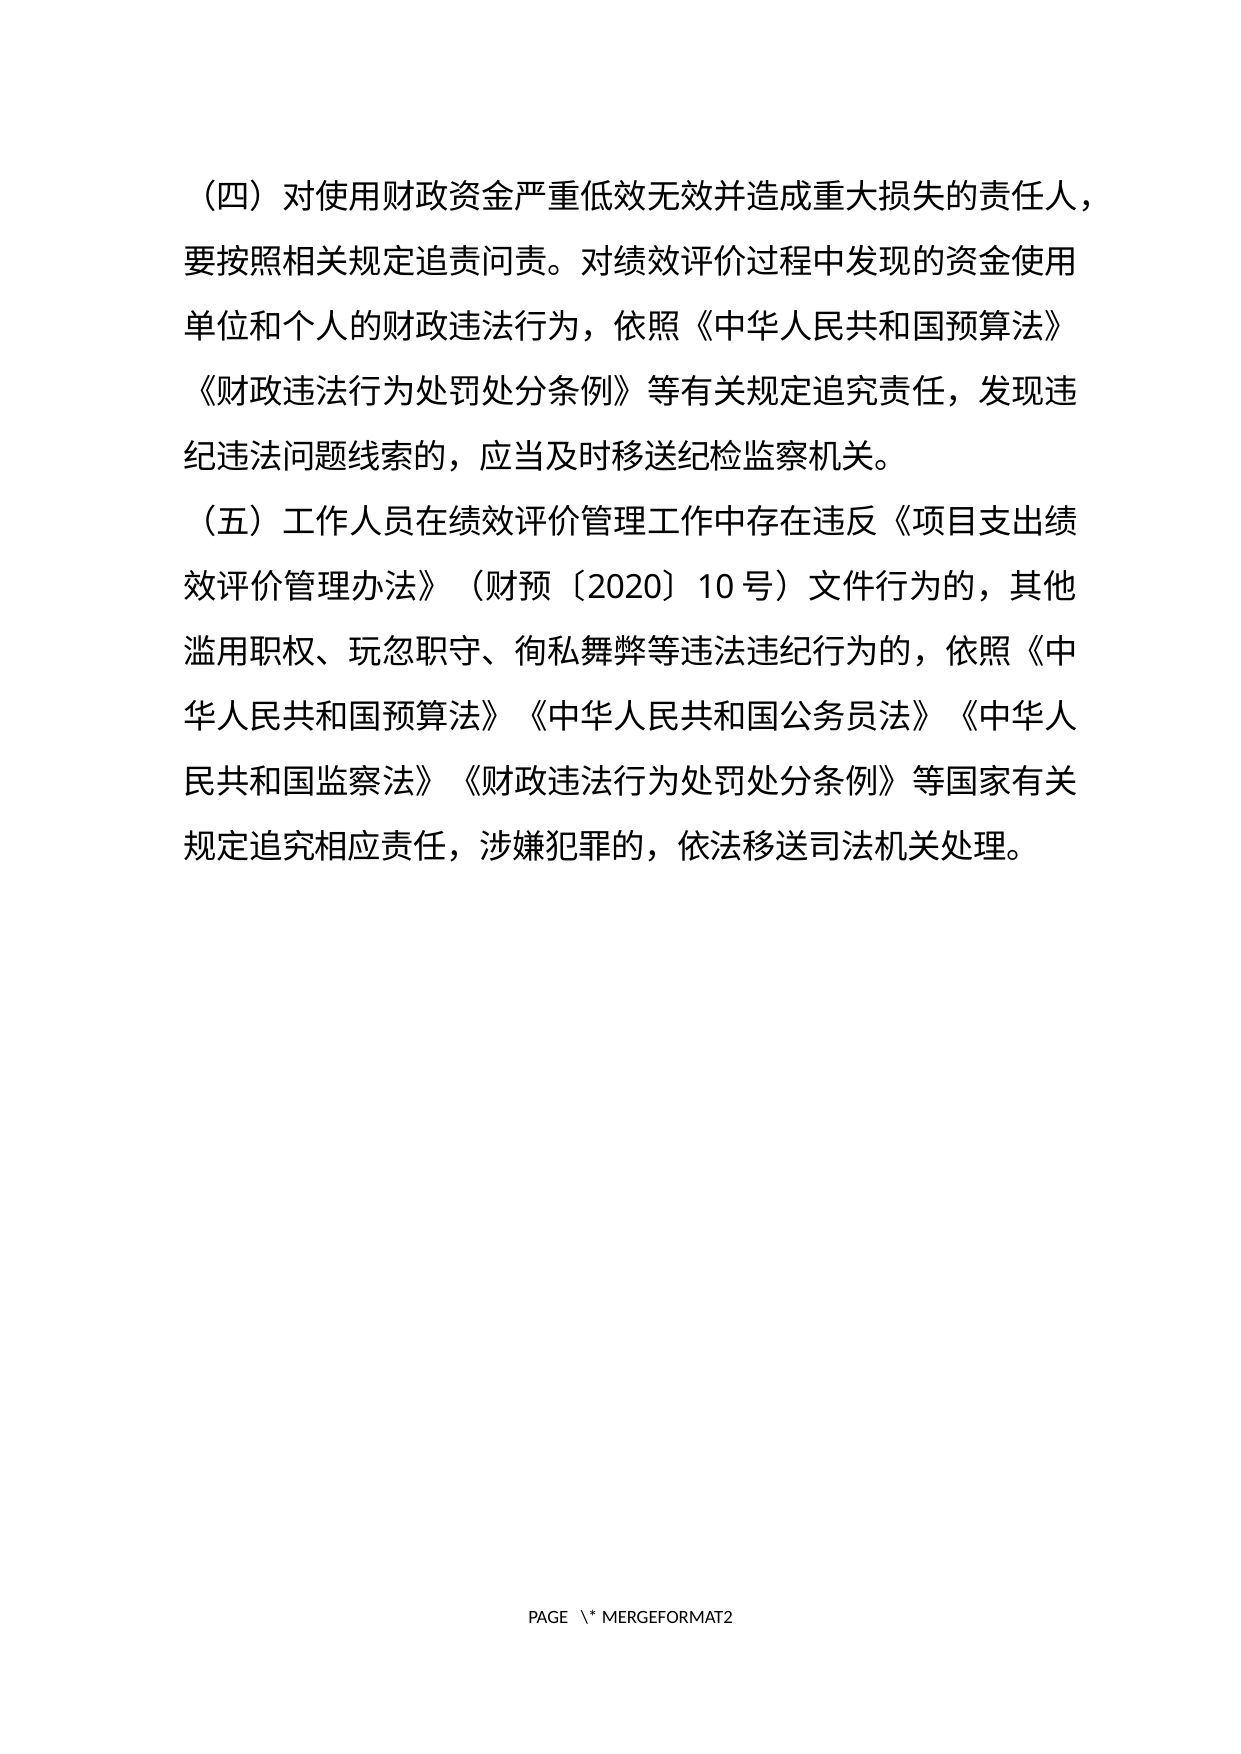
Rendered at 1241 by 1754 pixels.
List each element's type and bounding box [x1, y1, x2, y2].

text [183, 162, 1078, 877]
